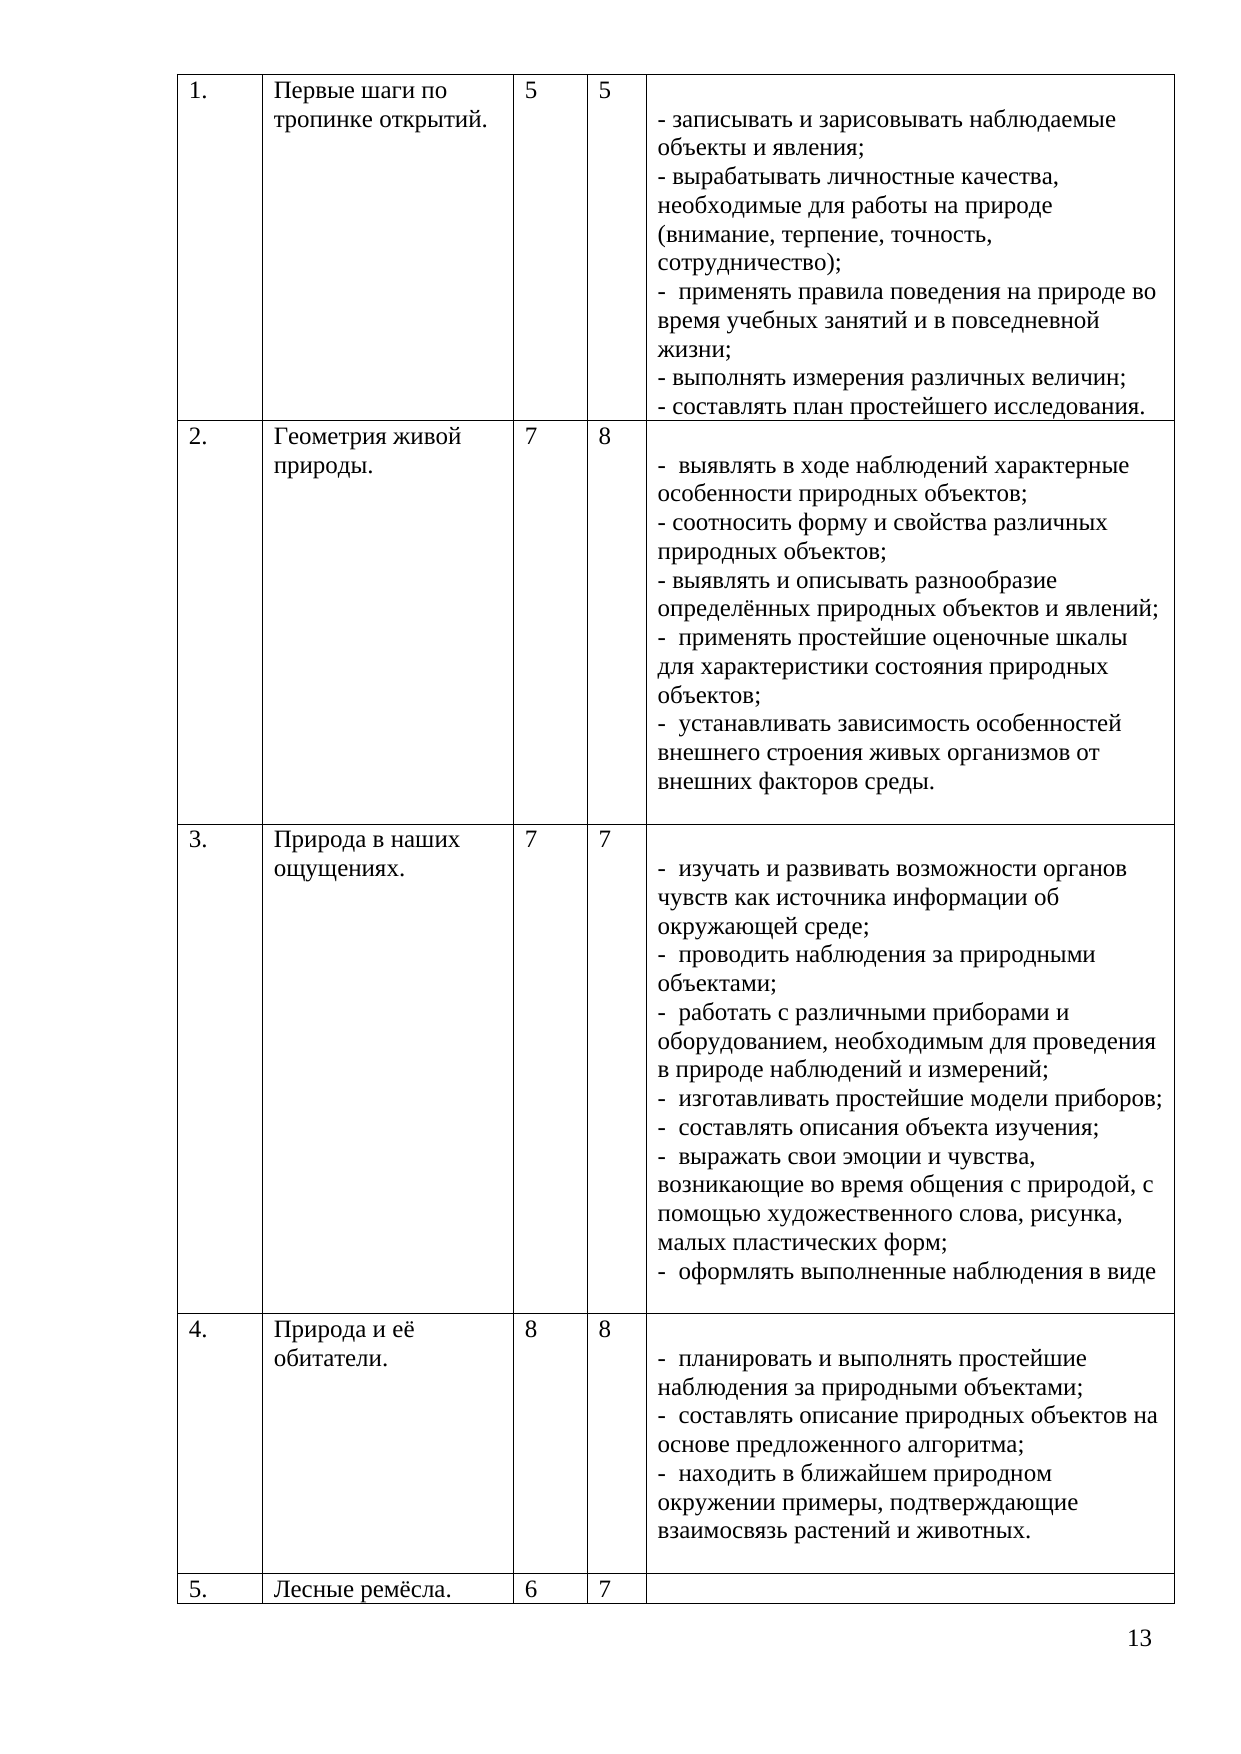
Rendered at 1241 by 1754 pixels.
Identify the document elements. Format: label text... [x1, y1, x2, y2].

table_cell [647, 1574, 1174, 1603]
table_cell Первые шаги по тропинке открытий. [263, 75, 513, 420]
table_cell 6 [514, 1574, 587, 1603]
table_cell 7 [588, 1574, 646, 1603]
table_cell Лесные ремёсла. [263, 1574, 513, 1603]
table_cell 3. [178, 825, 262, 1313]
table_cell 8 [588, 421, 646, 823]
table_cell 7 [514, 421, 587, 823]
table_cell 5 [588, 75, 646, 420]
table_cell Природа и её обитатели. [263, 1314, 513, 1573]
table_cell 7 [588, 825, 646, 1313]
table_cell 7 [514, 825, 587, 1313]
table_cell 8 [588, 1314, 646, 1573]
table_cell 5 [514, 75, 587, 420]
table_cell - записывать и зарисовывать наблюдаемые объекты и явления; - вырабатывать личностные качества, необходимые для работы на природе (внимание, терпение, точность, сотрудничество); - применять правила поведения на природе во время учебных занятий и в повседневной жизни; - выполнять измерения различных величин; - составлять план простейшего исследования. [647, 75, 1174, 420]
table_cell 8 [514, 1314, 587, 1573]
table_cell 1. [178, 75, 262, 420]
table_cell 4. [178, 1314, 262, 1573]
table_cell - выявлять в ходе наблюдений характерные особенности природных объектов; - соотносить форму и свойства различных природных объектов; - выявлять и описывать разнообразие определённых природных объектов и явлений; - применять простейшие оценочные шкалы для характеристики состояния природных объектов; - устанавливать зависимость особенностей внешнего строения живых организмов от внешних факторов среды. [647, 421, 1174, 823]
table_cell Геометрия живой природы. [263, 421, 513, 823]
table_cell - планировать и выполнять простейшие наблюдения за природными объектами; - составлять описание природных объектов на основе предложенного алгоритма; - находить в ближайшем природном окружении примеры, подтверждающие взаимосвязь растений и животных. [647, 1314, 1174, 1573]
table_cell 5. [178, 1574, 262, 1603]
table_cell Природа в наших ощущениях. [263, 825, 513, 1313]
table_cell 2. [178, 421, 262, 823]
table_cell - изучать и развивать возможности органов чувств как источника информации об окружающей среде; - проводить наблюдения за природными объектами; - работать с различными приборами и оборудованием, необходимым для проведения в природе наблюдений и измерений; - изготавливать простейшие модели приборов; - составлять описания объекта изучения; - выражать свои эмоции и чувства, возникающие во время общения с природой, с помощью художественного слова, рисунка, малых пластических форм; - оформлять выполненные наблюдения в виде [647, 825, 1174, 1313]
